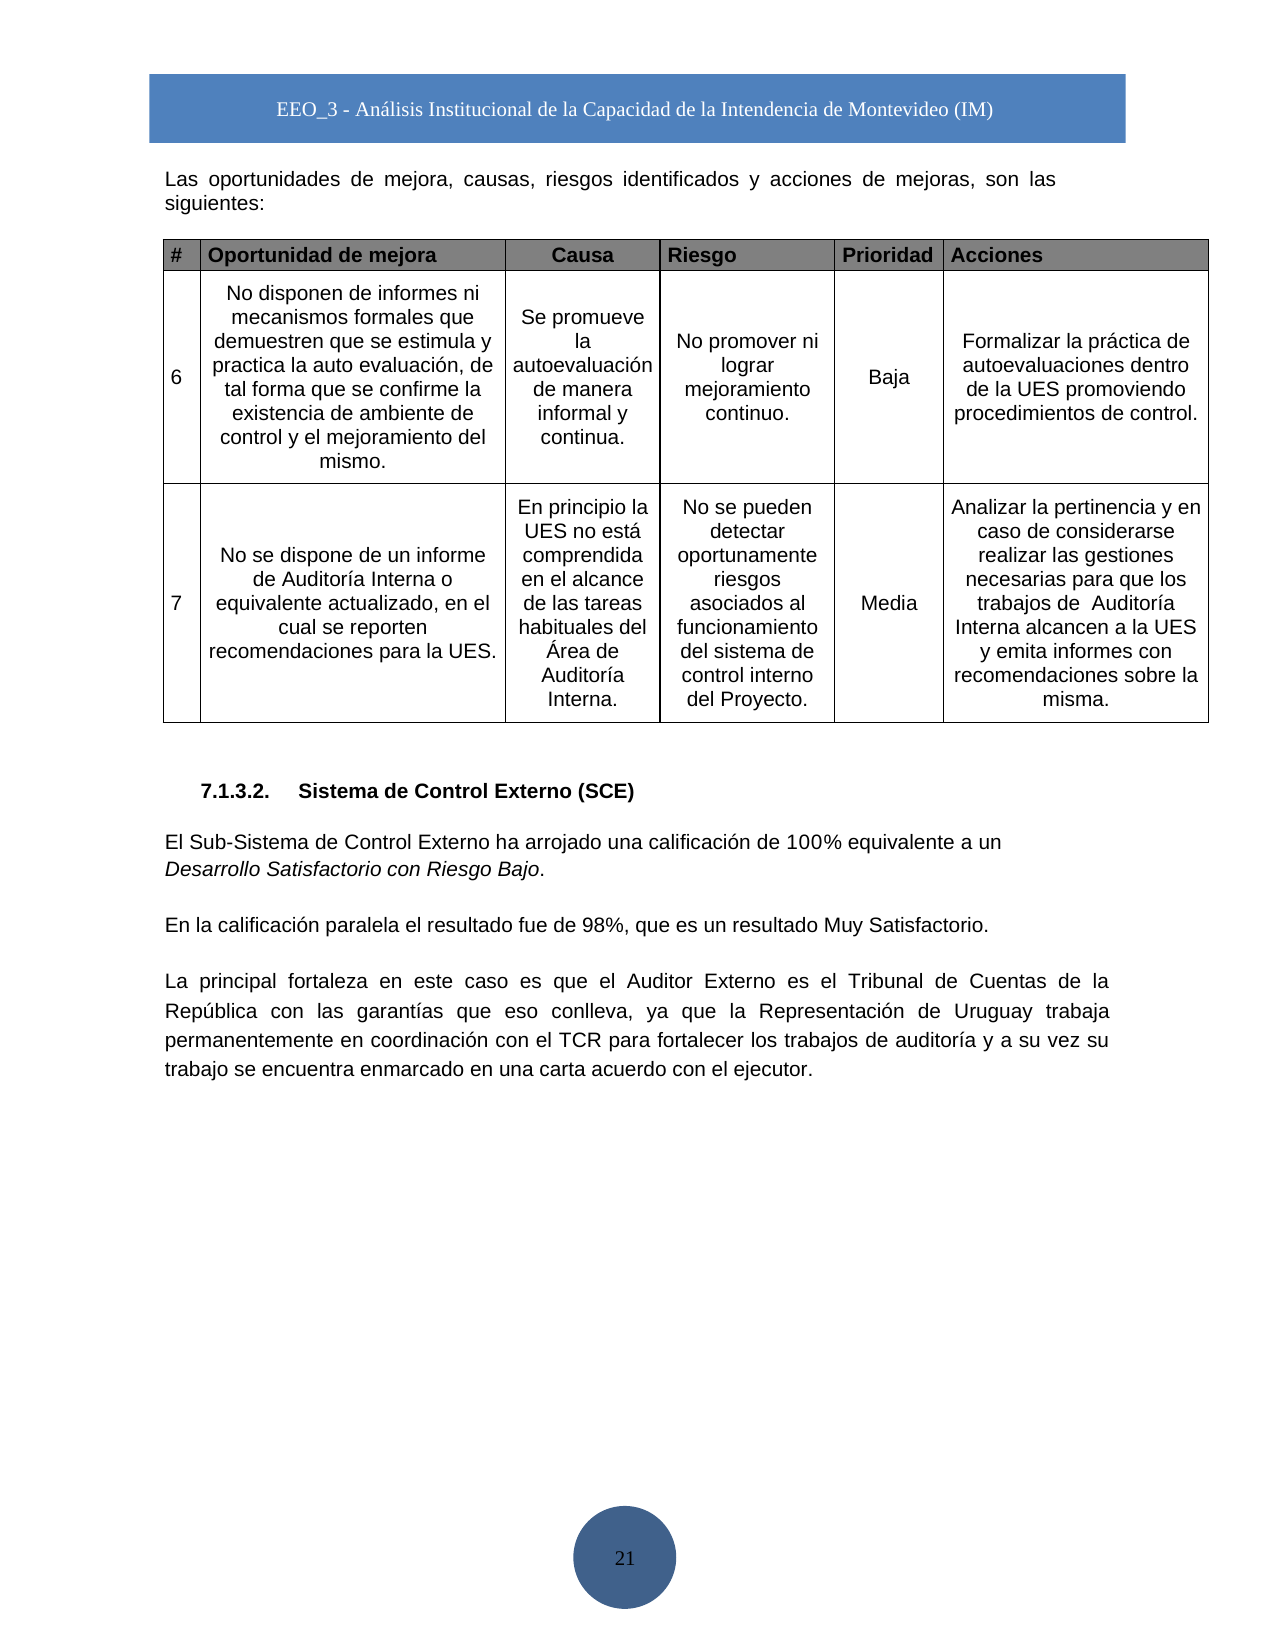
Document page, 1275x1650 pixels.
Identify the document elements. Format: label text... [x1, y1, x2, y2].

text Desarrollo Satisfactorio con Riesgo Bajo. [164, 854, 1110, 883]
table_cell 6 [164, 271, 200, 483]
table_cell No disponen de informes ni mecanismos formales que demuestren que se estimula y practica la auto evaluación, de tal forma que se confirme la existencia de ambiente de control y el mejoramiento del mismo. [201, 271, 505, 483]
table_cell Se promueve la autoevaluación de manera informal y continua. [506, 271, 659, 483]
table_cell No se dispone de un informe de Auditoría Interna o equivalente actualizado, en el cual se reporten recomendaciones para la UES. [201, 484, 505, 722]
text El Sub-Sistema de Control Externo ha arrojado una calificación de 100% equivalente a un [164, 830, 1110, 854]
text La principal fortaleza en este caso es que el Auditor Externo es el Tribunal de Cuentas de la República con las garantías que eso conlleva, ya que la Representación de Uruguay trabaja permanentemente en coordinación con el TCR para fortalecer los trabajos de auditoría y a su vez su trabajo se encuentra enmarcado en una carta acuerdo con el ejecutor. [164, 966, 1110, 1082]
table_header Riesgo [661, 240, 834, 270]
table_cell Formalizar la práctica de autoevaluaciones dentro de la UES promoviendo procedimientos de control. [944, 271, 1208, 483]
table_cell En principio la UES no está comprendida en el alcance de las tareas habituales del Área de Auditoría Interna. [506, 484, 659, 722]
table_cell No se pueden detectar oportunamente riesgos asociados al funcionamiento del sistema de control interno del Proyecto. [661, 484, 834, 722]
text En la calificación paralela el resultado fue de 98%, que es un resultado Muy Satisfactorio. [164, 912, 1110, 936]
table_cell Media [835, 484, 943, 722]
table_header # [164, 240, 200, 270]
table_cell Baja [835, 271, 943, 483]
table_cell Analizar la pertinencia y en caso de considerarse realizar las gestiones necesarias para que los trabajos de Auditoría Interna alcancen a la UES y emita informes con recomendaciones sobre la misma. [944, 484, 1208, 722]
table_cell No promover ni lograr mejoramiento continuo. [661, 271, 834, 483]
text Las oportunidades de mejora, causas, riesgos identificados y acciones de mejoras, son las siguientes: [164, 167, 1056, 215]
text 7.1.3.2. Sistema de Control Externo (SCE) [200, 776, 1110, 805]
table_header Acciones [944, 240, 1208, 270]
table_header Prioridad [835, 240, 943, 270]
table_header Causa [506, 240, 659, 270]
table_cell 7 [164, 484, 200, 722]
table_header Oportunidad de mejora [201, 240, 505, 270]
